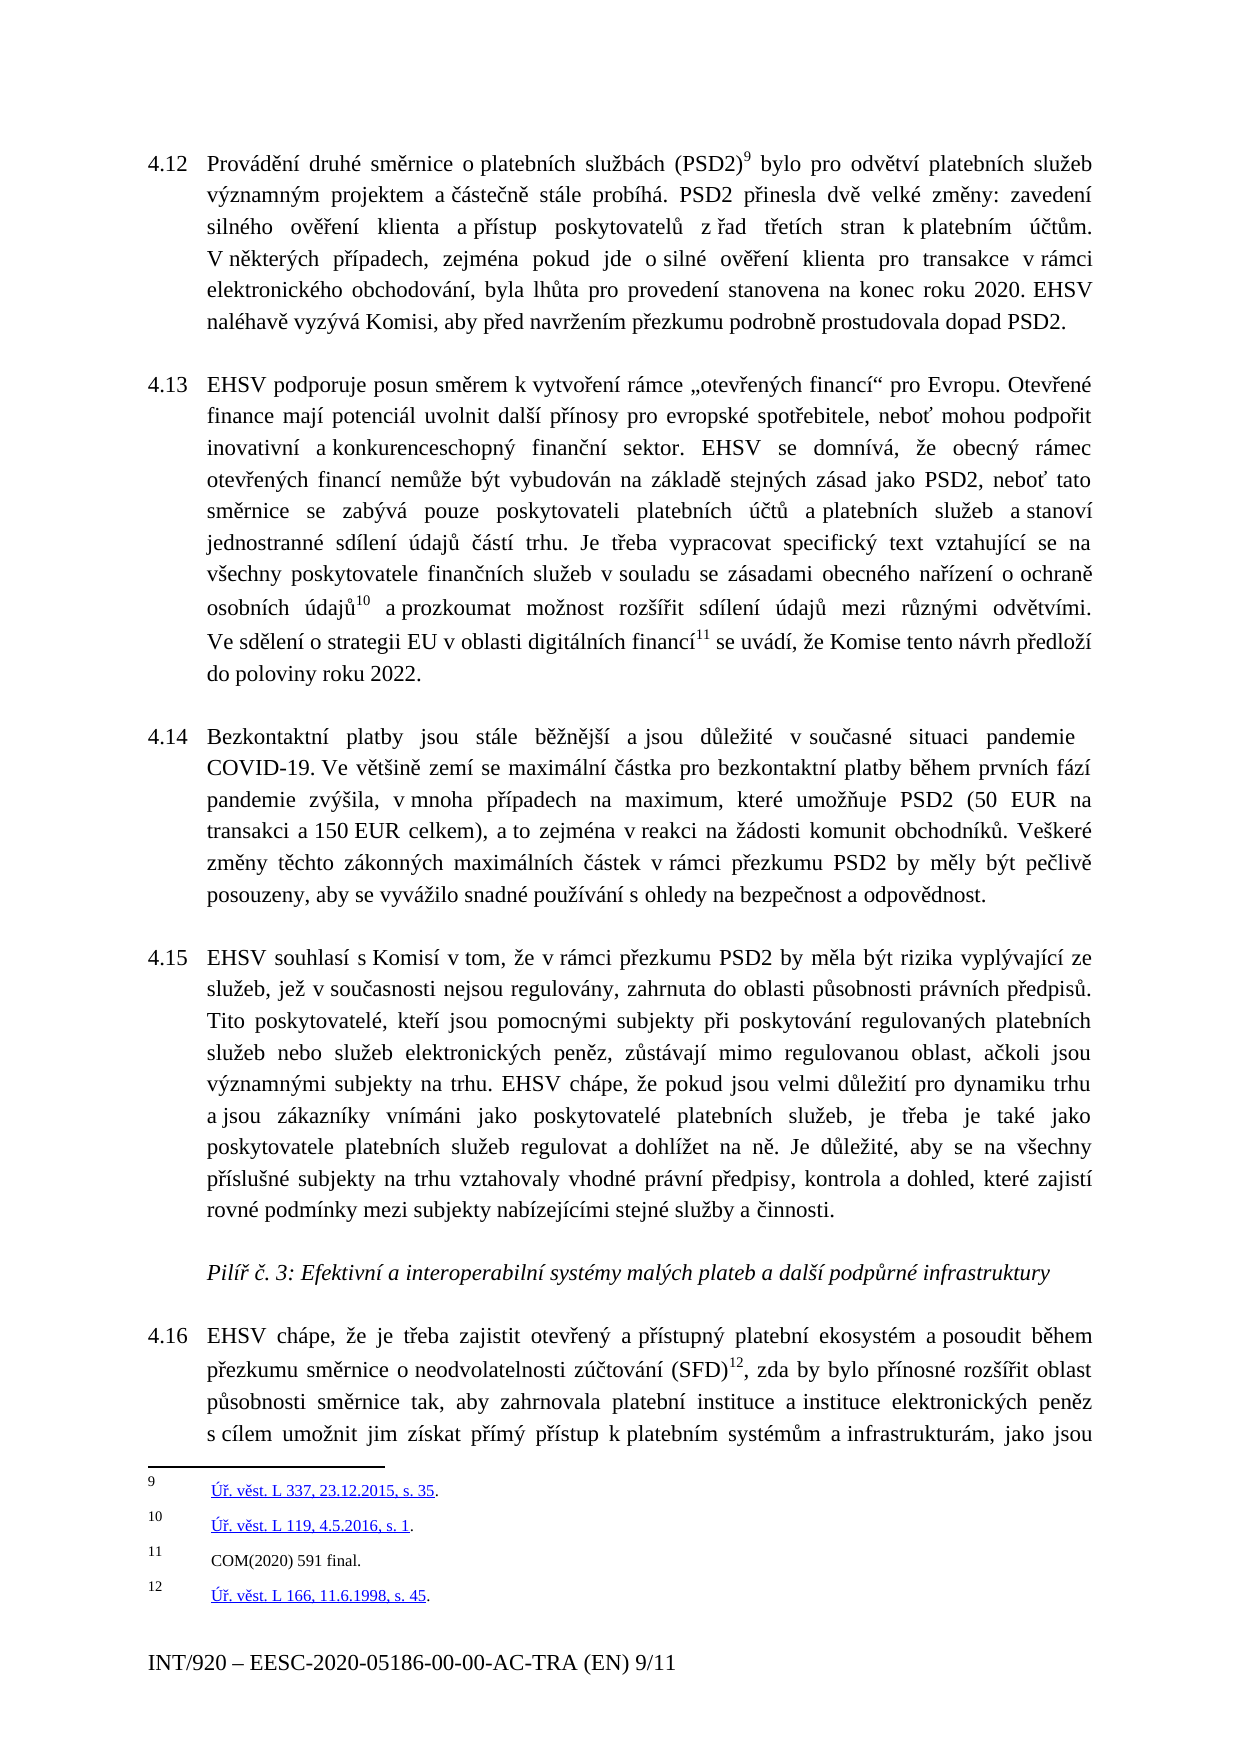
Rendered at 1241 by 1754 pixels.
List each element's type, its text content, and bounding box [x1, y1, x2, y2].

subtitle EHSV souhlasí s Komisí v tom, že v rámci přezkumu PSD2 by měla být rizika vyplývající ze služeb, jež v současnosti nejsou regulovány, zahrnuta do oblasti působnosti právních předpisů. Tito poskytovatelé, kteří jsou pomocnými subjekty při poskytování regulovaných platebních služeb nebo služeb elektronických peněz, zůstávají mimo regulovanou oblast, ačkoli jsou významnými subjekty na trhu. EHSV chápe, že pokud jsou velmi důležití pro dynamiku trhu a jsou zákazníky vnímáni jako poskytovatelé platebních služeb, je třeba je také jako poskytovatele platebních služeb regulovat a dohlížet na ně. Je důležité, aby se na všechny příslušné subjekty na trhu vztahovaly vhodné právní předpisy, kontrola a dohled, které zajistí rovné podmínky mezi subjekty nabízejícími stejné služby a činnosti. [148, 944, 1093, 1223]
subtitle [148, 1323, 1093, 1446]
subtitle Bezkontaktní platby jsou stále běžnější a jsou důležité v současné situaci pandemie COVID-19. Ve většině zemí se maximální částka pro bezkontaktní platby během prvních fází pandemie zvýšila, v mnoha případech na maximum, které umožňuje PSD2 (50 EUR na transakci a 150 EUR celkem), a to zejména v reakci na žádosti komunit obchodníků. Veškeré změny těchto zákonných maximálních částek v rámci přezkumu PSD2 by měly být pečlivě posouzeny, aby se vyvážilo snadné používání s ohledy na bezpečnost a odpovědnost. [148, 723, 1093, 907]
text Pilíř č. 3: Efektivní a interoperabilní systémy malých plateb a další podpůrné infrastruktury [207, 1259, 1093, 1286]
subtitle Provádění druhé směrnice o platebních službách (PSD2) bylo pro odvětví platebních služeb významným projektem a částečně stále probíhá. PSD2 přinesla dvě velké změny: zavedení silného ověření klienta a přístup poskytovatelů z řad třetích stran k platebním účtům. V některých případech, zejména pokud jde o silné ověření klienta pro transakce v rámci elektronického obchodování, byla lhůta pro provedení stanovena na konec roku 2020. EHSV naléhavě vyzývá Komisi, aby před navržením přezkumu podrobně prostudovala dopad PSD2. [148, 148, 1093, 334]
subtitle EHSV podporuje posun směrem k vytvoření rámce „otevřených financí“ pro Evropu. Otevřené finance mají potenciál uvolnit další přínosy pro evropské spotřebitele, neboť mohou podpořit inovativní a konkurenceschopný finanční sektor. EHSV se domnívá, že obecný rámec otevřených financí nemůže být vybudován na základě stejných zásad jako PSD2, neboť tato směrnice se zabývá pouze poskytovateli platebních účtů a platebních služeb a stanoví jednostranné sdílení údajů částí trhu. Je třeba vypracovat specifický text vztahující se na všechny poskytovatele finančních služeb v souladu se zásadami obecného nařízení o ochraně osobních údajů a prozkoumat možnost rozšířit sdílení údajů mezi různými odvětvími. Ve sdělení o strategii EU v oblasti digitálních financí se uvádí, že Komise tento návrh předloží do poloviny roku 2022. [148, 371, 1093, 686]
